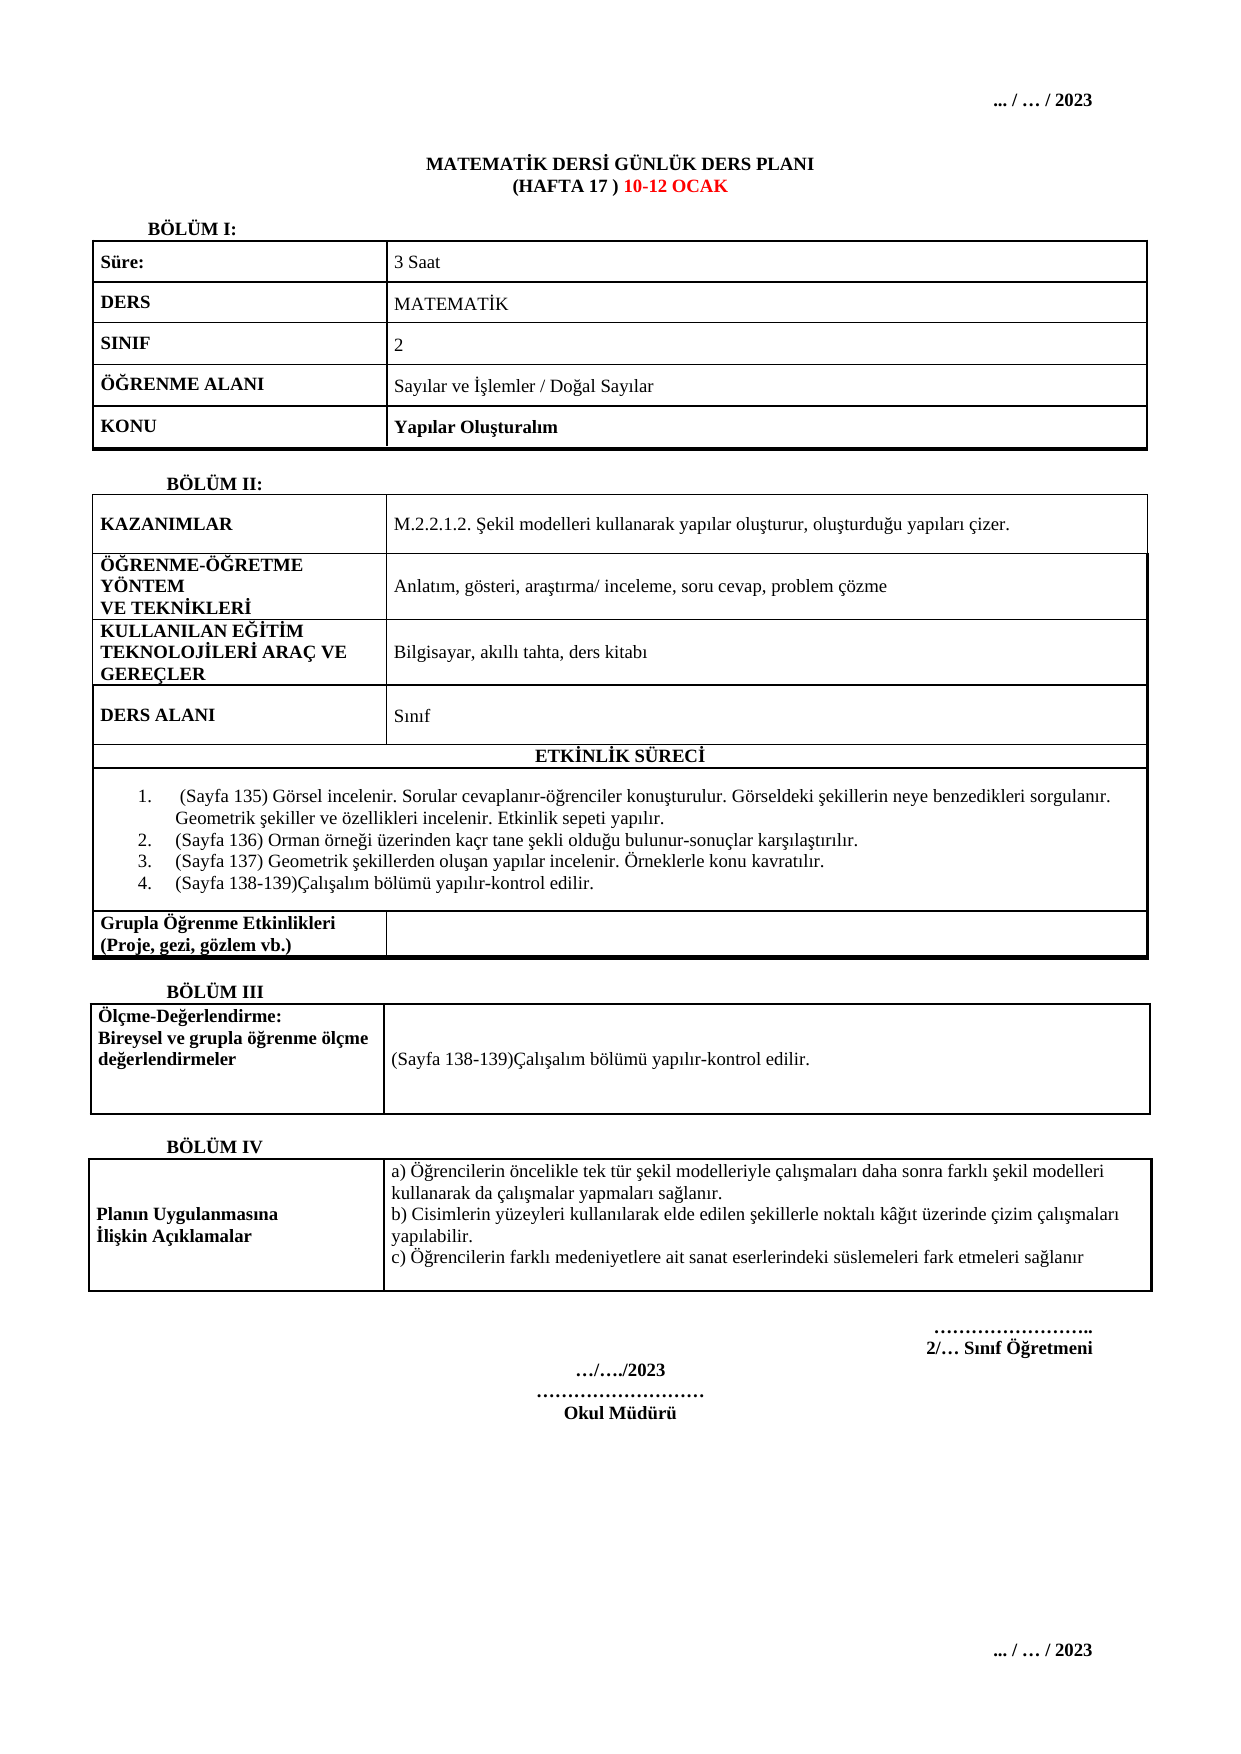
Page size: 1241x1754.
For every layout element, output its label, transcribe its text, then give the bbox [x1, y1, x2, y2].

text (HAFTA 17 ) 10-12 OCAK [148, 175, 1092, 196]
text ... / … / 2023 [148, 89, 1092, 110]
table_header Planın Uygulanmasına İlişkin Açıklamalar [90, 1160, 383, 1289]
table_cell DERS [94, 283, 386, 322]
table_header Süre: [94, 242, 386, 281]
text ……………………… [148, 1380, 1092, 1402]
text …………………….. [148, 1316, 1092, 1337]
table_cell SINIF [94, 323, 386, 364]
table_header a) Öğrencilerin öncelikle tek tür şekil modelleriyle çalışmaları daha sonra farklı şekil modelleri kullanarak da çalışmalar yapmaları sağlanır. b) Cisimlerin yüzeyleri kullanılarak elde edilen şekillerle noktalı kâğıt üzerinde çizim çalışmaları yapılabilir. c) Öğrencilerin farklı medeniyetlere ait sanat eserlerindeki süslemeleri fark etmeleri sağlanır [385, 1160, 1150, 1289]
table_cell DERS ALANI [94, 686, 386, 744]
table_cell Sayılar ve İşlemler / Doğal Sayılar [388, 365, 1146, 405]
table_header M.2.2.1.2. Şekil modelleri kullanarak yapılar oluşturur, oluşturduğu yapıları çizer. [387, 495, 1147, 553]
table_cell ÖĞRENME ALANI [94, 365, 386, 405]
table_cell KONU [94, 407, 386, 446]
text ... / … / 2023 [148, 1639, 1092, 1661]
subtitle BÖLÜM III [148, 981, 1092, 1003]
subtitle BÖLÜM IV [148, 1136, 1092, 1158]
table_cell MATEMATİK [388, 283, 1146, 322]
table_cell (Sayfa 135) Görsel incelenir. Sorular cevaplanır-öğrenciler konuşturulur. Görseldeki şekillerin neye benzedikleri sorgulanır. Geometrik şekiller ve özellikleri incelenir. Etkinlik sepeti yapılır. (Sayfa 136) Orman örneği üzerinden kaçr tane şekli olduğu bulunur-sonuçlar karşılaştırılır. (Sayfa 137) Geometrik şekillerden oluşan yapılar incelenir. Örneklerle konu kavratılır. (Sayfa 138-139)Çalışalım bölümü yapılır-kontrol edilir. [94, 769, 1146, 910]
table_cell Yapılar Oluşturalım [388, 407, 1146, 446]
text BÖLÜM II: [148, 473, 1092, 494]
table_cell 2 [388, 323, 1146, 364]
table_header 3 Saat [388, 242, 1146, 281]
table_header (Sayfa 138-139)Çalışalım bölümü yapılır-kontrol edilir. [385, 1005, 1149, 1113]
table_header Ölçme-Değerlendirme: Bireysel ve grupla öğrenme ölçme değerlendirmeler [92, 1005, 383, 1113]
table_cell ETKİNLİK SÜRECİ [94, 745, 1146, 767]
table_cell ÖĞRENME-ÖĞRETME YÖNTEM VE TEKNİKLERİ [93, 554, 386, 618]
table_cell Anlatım, gösteri, araştırma/ inceleme, soru cevap, problem çözme [387, 554, 1146, 618]
table_cell Grupla Öğrenme Etkinlikleri (Proje, gezi, gözlem vb.) [94, 912, 386, 955]
table_cell [387, 912, 1146, 955]
text MATEMATİK DERSİ GÜNLÜK DERS PLANI [148, 153, 1092, 175]
table_header KAZANIMLAR [93, 495, 386, 553]
text 2/… Sınıf Öğretmeni [148, 1337, 1092, 1359]
text …/…./2023 [148, 1359, 1092, 1380]
text BÖLÜM I: [148, 218, 1092, 239]
table_cell KULLANILAN EĞİTİM TEKNOLOJİLERİ ARAÇ VE GEREÇLER [93, 620, 386, 684]
table_cell Sınıf [387, 686, 1146, 744]
table_cell Bilgisayar, akıllı tahta, ders kitabı [387, 620, 1146, 684]
text Okul Müdürü [148, 1402, 1092, 1423]
